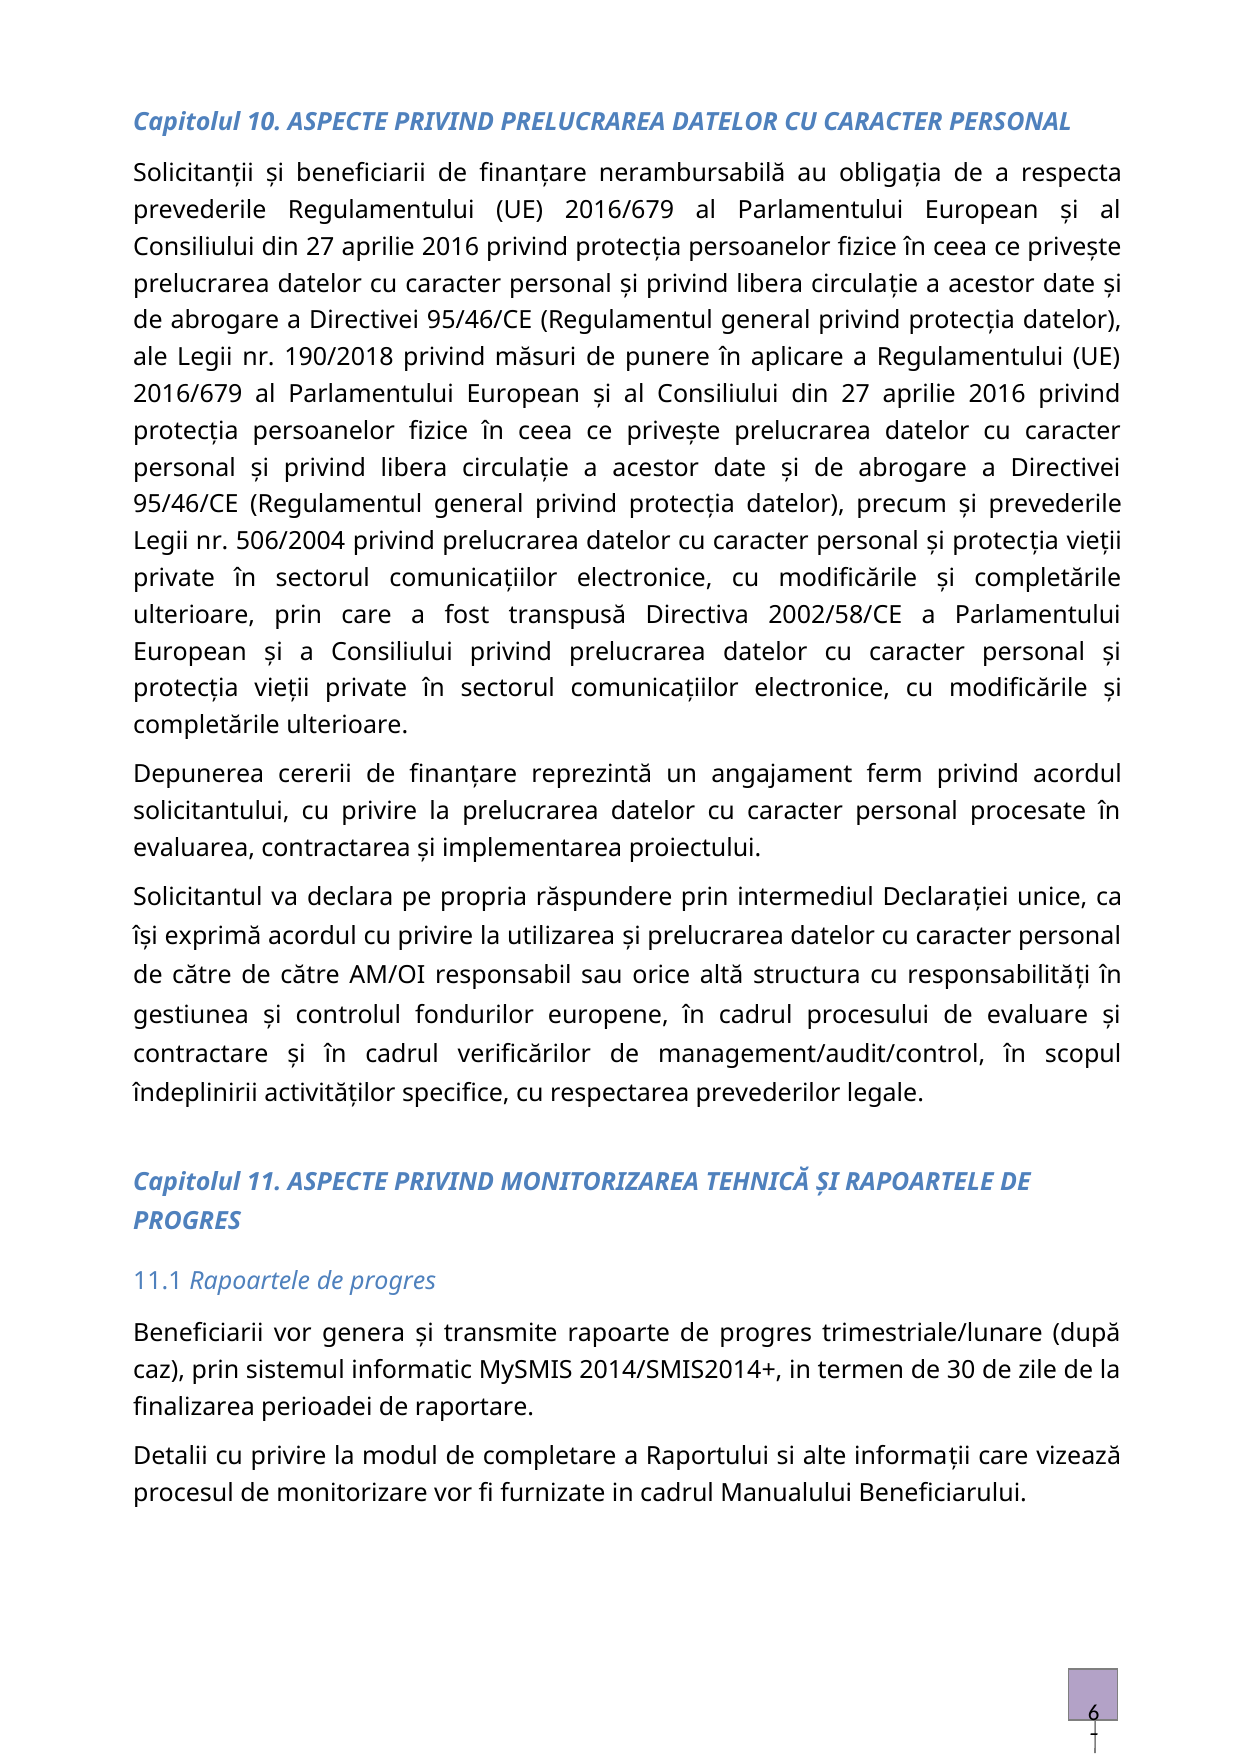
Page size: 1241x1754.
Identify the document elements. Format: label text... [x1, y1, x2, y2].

subtitle Capitolul 10. ASPECTE PRIVIND PRELUCRAREA DATELOR CU CARACTER PERSONAL [133, 103, 1122, 137]
subtitle Capitolul 11. ASPECTE PRIVIND MONITORIZAREA TEHNICĂ ȘI RAPOARTELE DE PROGRES [133, 1164, 1122, 1237]
subtitle 11.1 Rapoartele de progres [133, 1263, 1122, 1297]
text Solicitantul va declara pe propria răspundere prin intermediul Declarației unice, ca își exprimă acordul cu privire la utilizarea şi prelucrarea datelor cu caracter personal de către de către AM/OI responsabil sau orice altă structura cu responsabilități în gestiunea și controlul fondurilor europene, în cadrul procesului de evaluare și contractare și în cadrul verificărilor de management/audit/control, în scopul îndeplinirii activităților specifice, cu respectarea prevederilor legale. [133, 879, 1122, 1109]
text Solicitanții și beneficiarii de finanțare nerambursabilă au obligația de a respecta prevederile Regulamentului (UE) 2016/679 al Parlamentului European și al Consiliului din 27 aprilie 2016 privind protecția persoanelor fizice în ceea ce privește prelucrarea datelor cu caracter personal și privind libera circulație a acestor date și de abrogare a Directivei 95/46/CE (Regulamentul general privind protecția datelor), ale Legii nr. 190/2018 privind măsuri de punere în aplicare a Regulamentului (UE) 2016/679 al Parlamentului European și al Consiliului din 27 aprilie 2016 privind protecția persoanelor fizice în ceea ce privește prelucrarea datelor cu caracter personal și privind libera circulație a acestor date și de abrogare a Directivei 95/46/CE (Regulamentul general privind protecția datelor), precum și prevederile Legii nr. 506/2004 privind prelucrarea datelor cu caracter personal și protecția vieții private în sectorul comunicațiilor electronice, cu modificările și completările ulterioare, prin care a fost transpusă Directiva 2002/58/CE a Parlamentului European şi a Consiliului privind prelucrarea datelor cu caracter personal și protecția vieții private în sectorul comunicațiilor electronice, cu modificările și completările ulterioare. [133, 155, 1122, 741]
text Detalii cu privire la modul de completare a Raportului si alte informații care vizează procesul de monitorizare vor fi furnizate in cadrul Manualului Beneficiarului. [133, 1437, 1122, 1508]
text Beneficiarii vor genera și transmite rapoarte de progres trimestriale/lunare (după caz), prin sistemul informatic MySMIS 2014/SMIS2014+, in termen de 30 de zile de la finalizarea perioadei de raportare. [133, 1314, 1122, 1422]
text Depunerea cererii de finanțare reprezintă un angajament ferm privind acordul solicitantului, cu privire la prelucrarea datelor cu caracter personal procesate în evaluarea, contractarea și implementarea proiectului. [133, 756, 1122, 863]
